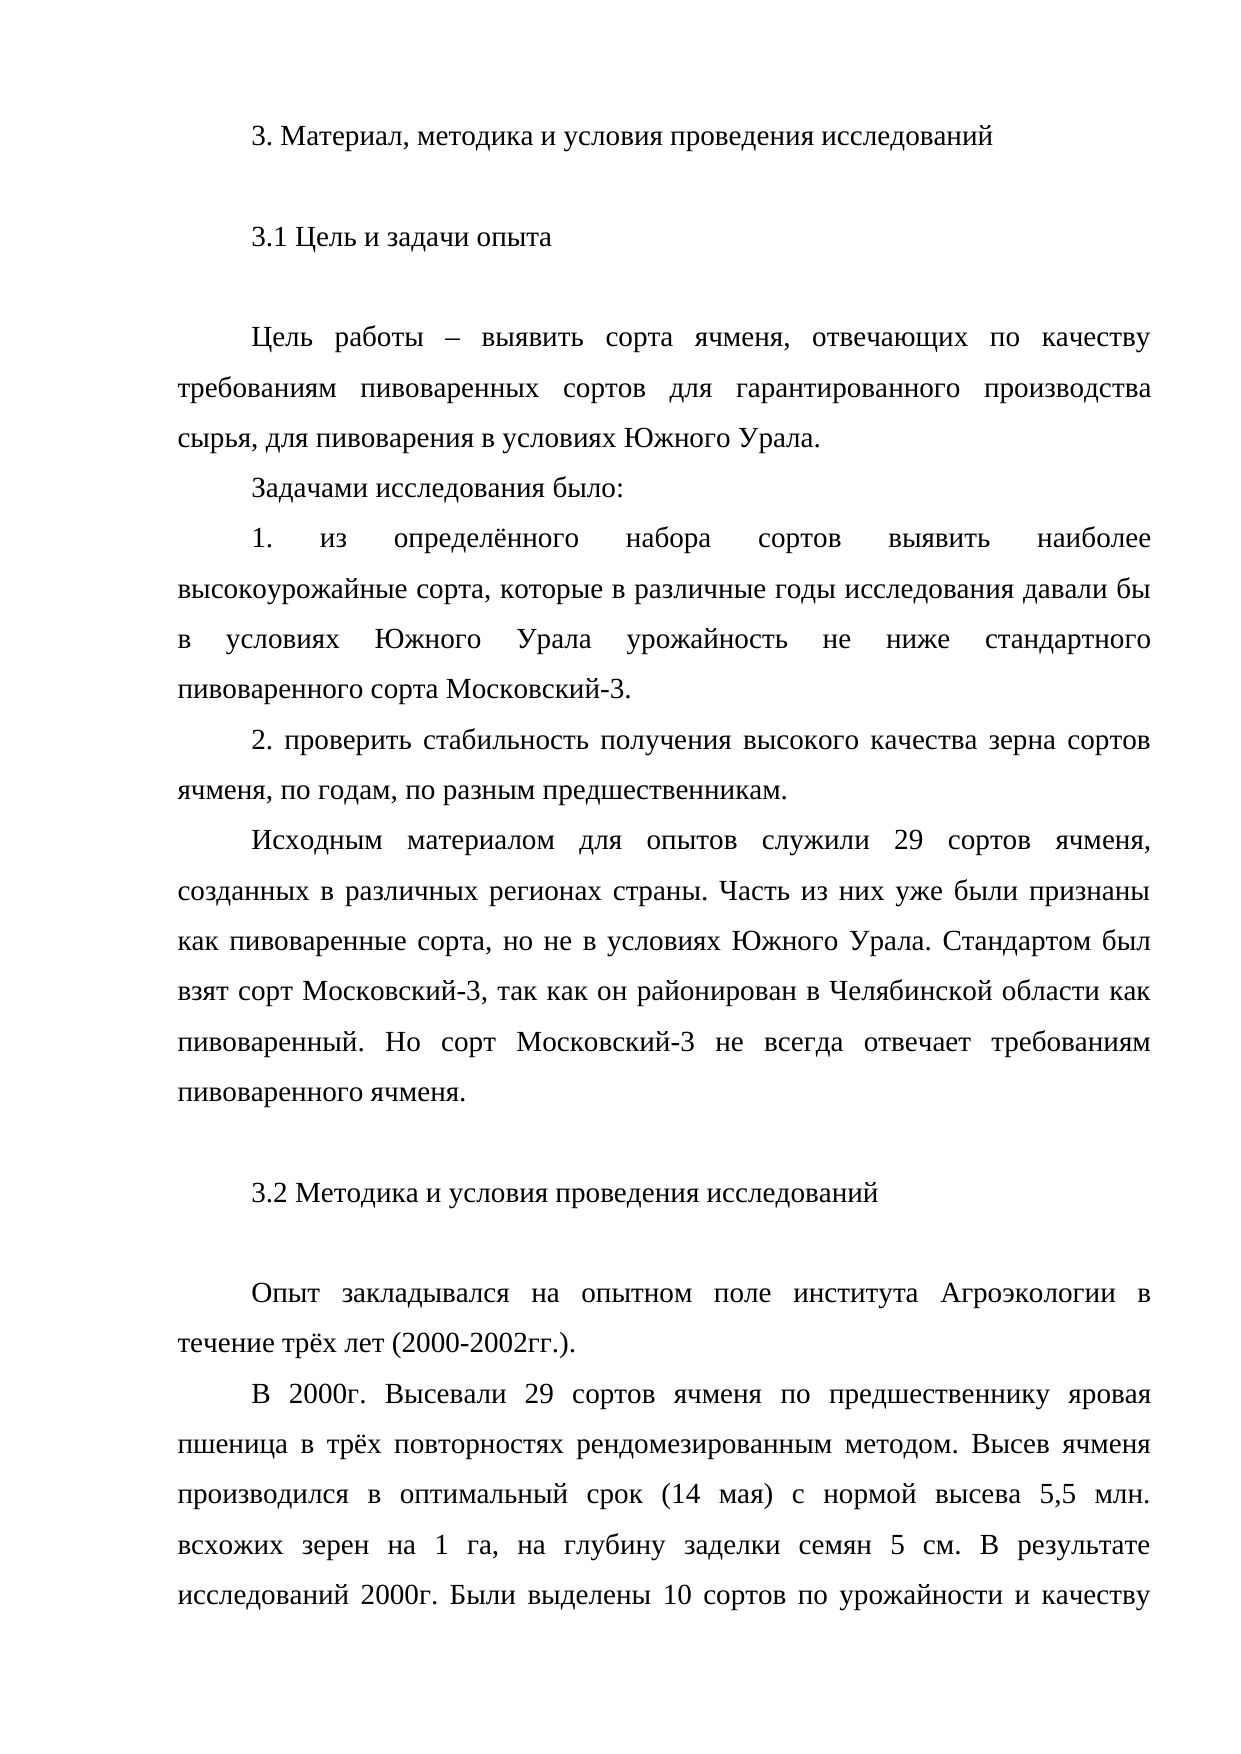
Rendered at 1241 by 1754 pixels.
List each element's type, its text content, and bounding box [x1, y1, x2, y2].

text 3.1 Цель и задачи опыта [177, 219, 1152, 252]
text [177, 1376, 1152, 1611]
text 2. проверить стабильность получения высокого качества зерна сортов ячменя, по годам, по разным предшественникам. [177, 722, 1152, 806]
text Исходным материалом для опытов служили 29 сортов ячменя, созданных в различных регионах страны. Часть из них уже были признаны как пивоваренные сорта, но не в условиях Южного Урала. Стандартом был взят сорт Московский-3, так как он районирован в Челябинской области как пивоваренный. Но сорт Московский-3 не всегда отвечает требованиям пивоваренного ячменя. [177, 822, 1152, 1108]
text Опыт закладывался на опытном поле института Агроэкологии в течение трёх лет (2000-2002гг.). [177, 1275, 1152, 1359]
text Цель работы – выявить сорта ячменя, отвечающих по качеству требованиям пивоваренных сортов для гарантированного производства сырья, для пивоварения в условиях Южного Урала. [177, 319, 1152, 453]
text 1. из определённого набора сортов выявить наиболее высокоурожайные сорта, которые в различные годы исследования давали бы в условиях Южного Урала урожайность не ниже стандартного пивоваренного сорта Московский-3. [177, 521, 1152, 705]
text Задачами исследования было: [177, 470, 1152, 504]
text 3. Материал, методика и условия проведения исследований [177, 118, 1152, 152]
text 3.2 Методика и условия проведения исследований [177, 1175, 1152, 1208]
